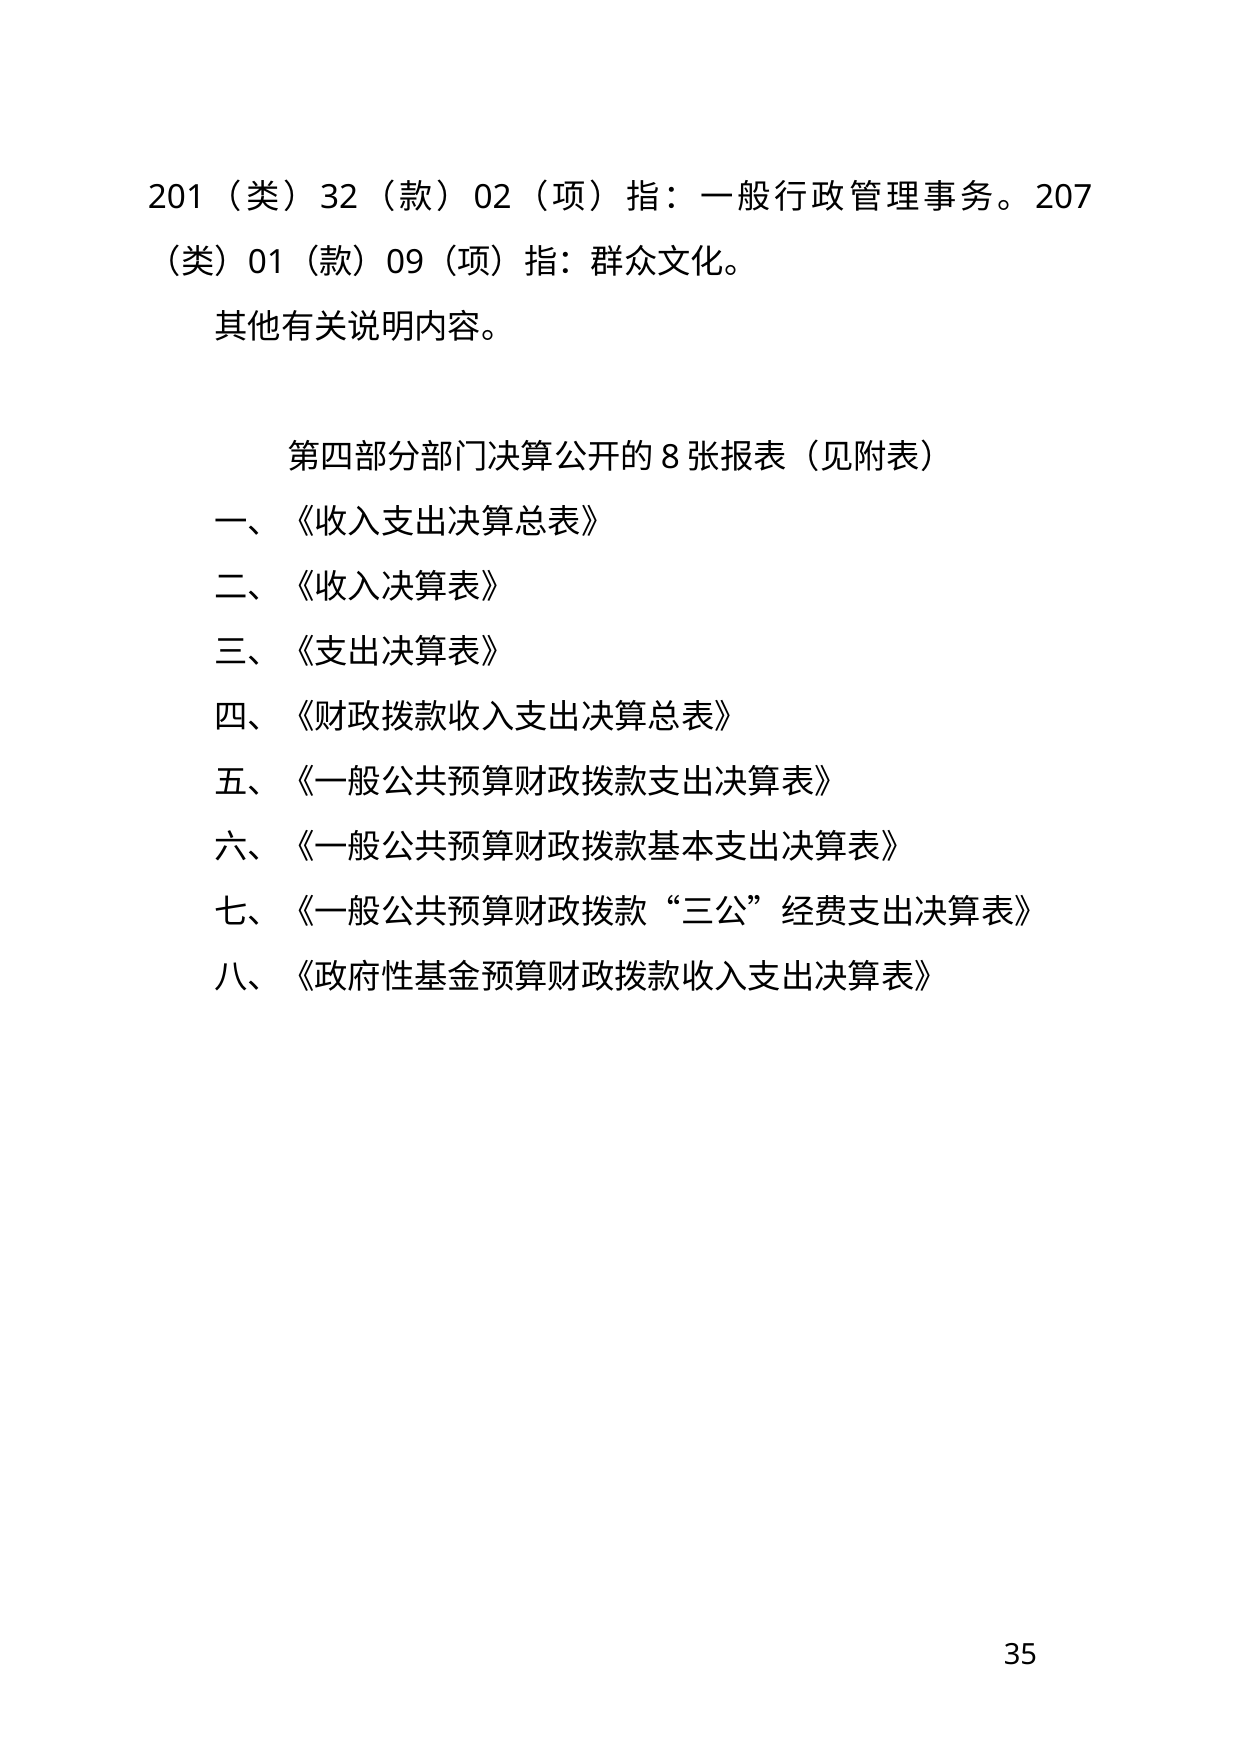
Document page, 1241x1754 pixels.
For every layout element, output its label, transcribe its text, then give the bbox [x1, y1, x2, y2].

text 五、《一般公共预算财政拨款支出决算表》 [148, 747, 1092, 812]
text 二、《收入决算表》 [148, 552, 1092, 617]
text 其他有关说明内容。 [148, 292, 1092, 357]
text 七、《一般公共预算财政拨款“三公”经费支出决算表》 [148, 877, 1092, 942]
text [148, 162, 1092, 292]
text 八、《政府性基金预算财政拨款收入支出决算表》 [148, 942, 1092, 1007]
text 一、《收入支出决算总表》 [148, 487, 1092, 552]
text 四、《财政拨款收入支出决算总表》 [148, 682, 1092, 747]
text 三、《支出决算表》 [148, 617, 1092, 682]
text 六、《一般公共预算财政拨款基本支出决算表》 [148, 812, 1092, 877]
text 第四部分部门决算公开的8张报表（见附表） [148, 422, 1092, 487]
